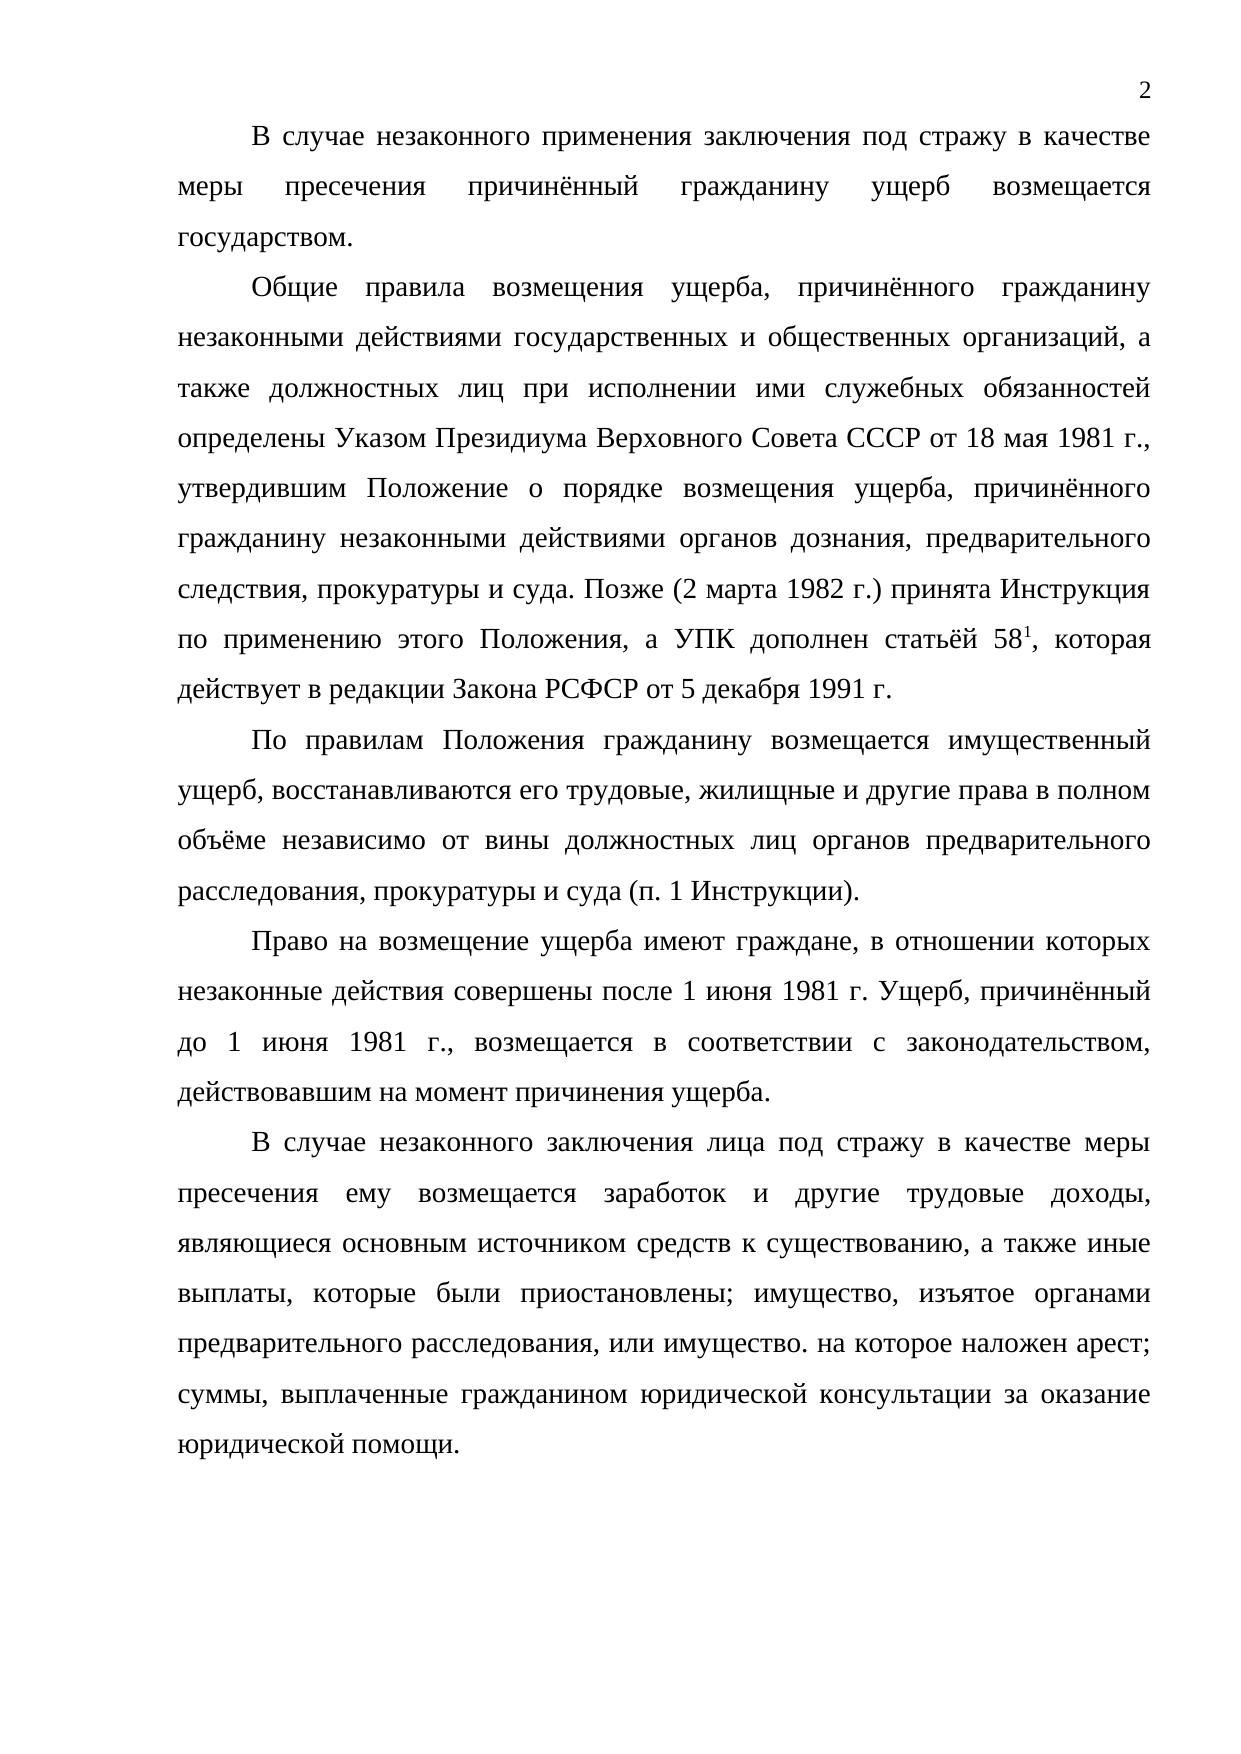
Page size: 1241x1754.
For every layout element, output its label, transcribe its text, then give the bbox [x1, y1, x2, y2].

text По правилам Положения гражданину возмещается имущественный ущерб, восстанавливаются его трудовые, жилищные и другие права в полном объёме независимо от вины должностных лиц органов предварительного расследования, прокуратуры и суда (п. 1 Инструкции). [177, 722, 1152, 906]
text В случае незаконного заключения лица под стражу в качестве меры пресечения ему возмещается заработок и другие трудовые доходы, являющиеся основным источником средств к существованию, а также иные выплаты, которые были приостановлены; имущество, изъятое органами предварительного расследования, или имущество. на которое наложен арест; суммы, выплаченные гражданином юридической консультации за оказание юридической помощи. [177, 1124, 1152, 1460]
text Право на возмещение ущерба имеют граждане, в отношении которых незаконные действия совершены после 1 июня . Ущерб, причинённый до 1 июня ., возмещается в соответствии с законодательством, действовавшим на момент причинения ущерба. [177, 923, 1152, 1108]
text Общие правила возмещения ущерба, причинённого гражданину незаконными действиями государственных и общественных организаций, а также должностных лиц при исполнении ими служебных обязанностей определены Указом Президиума Верховного Совета СССР от 18 мая ., утвердившим Положение о порядке возмещения ущерба, причинённого гражданину незаконными действиями органов дознания, предварительного следствия, прокуратуры и суда. Позже (2 марта .) принята Инструкция по применению этого Положения, а УПК дополнен статьёй 581, которая действует в редакции Закона РСФСР от 5 декабря . [177, 269, 1152, 705]
text В случае незаконного применения заключения под стражу в качестве меры пресечения причинённый гражданину ущерб возмещается государством. [177, 118, 1152, 252]
